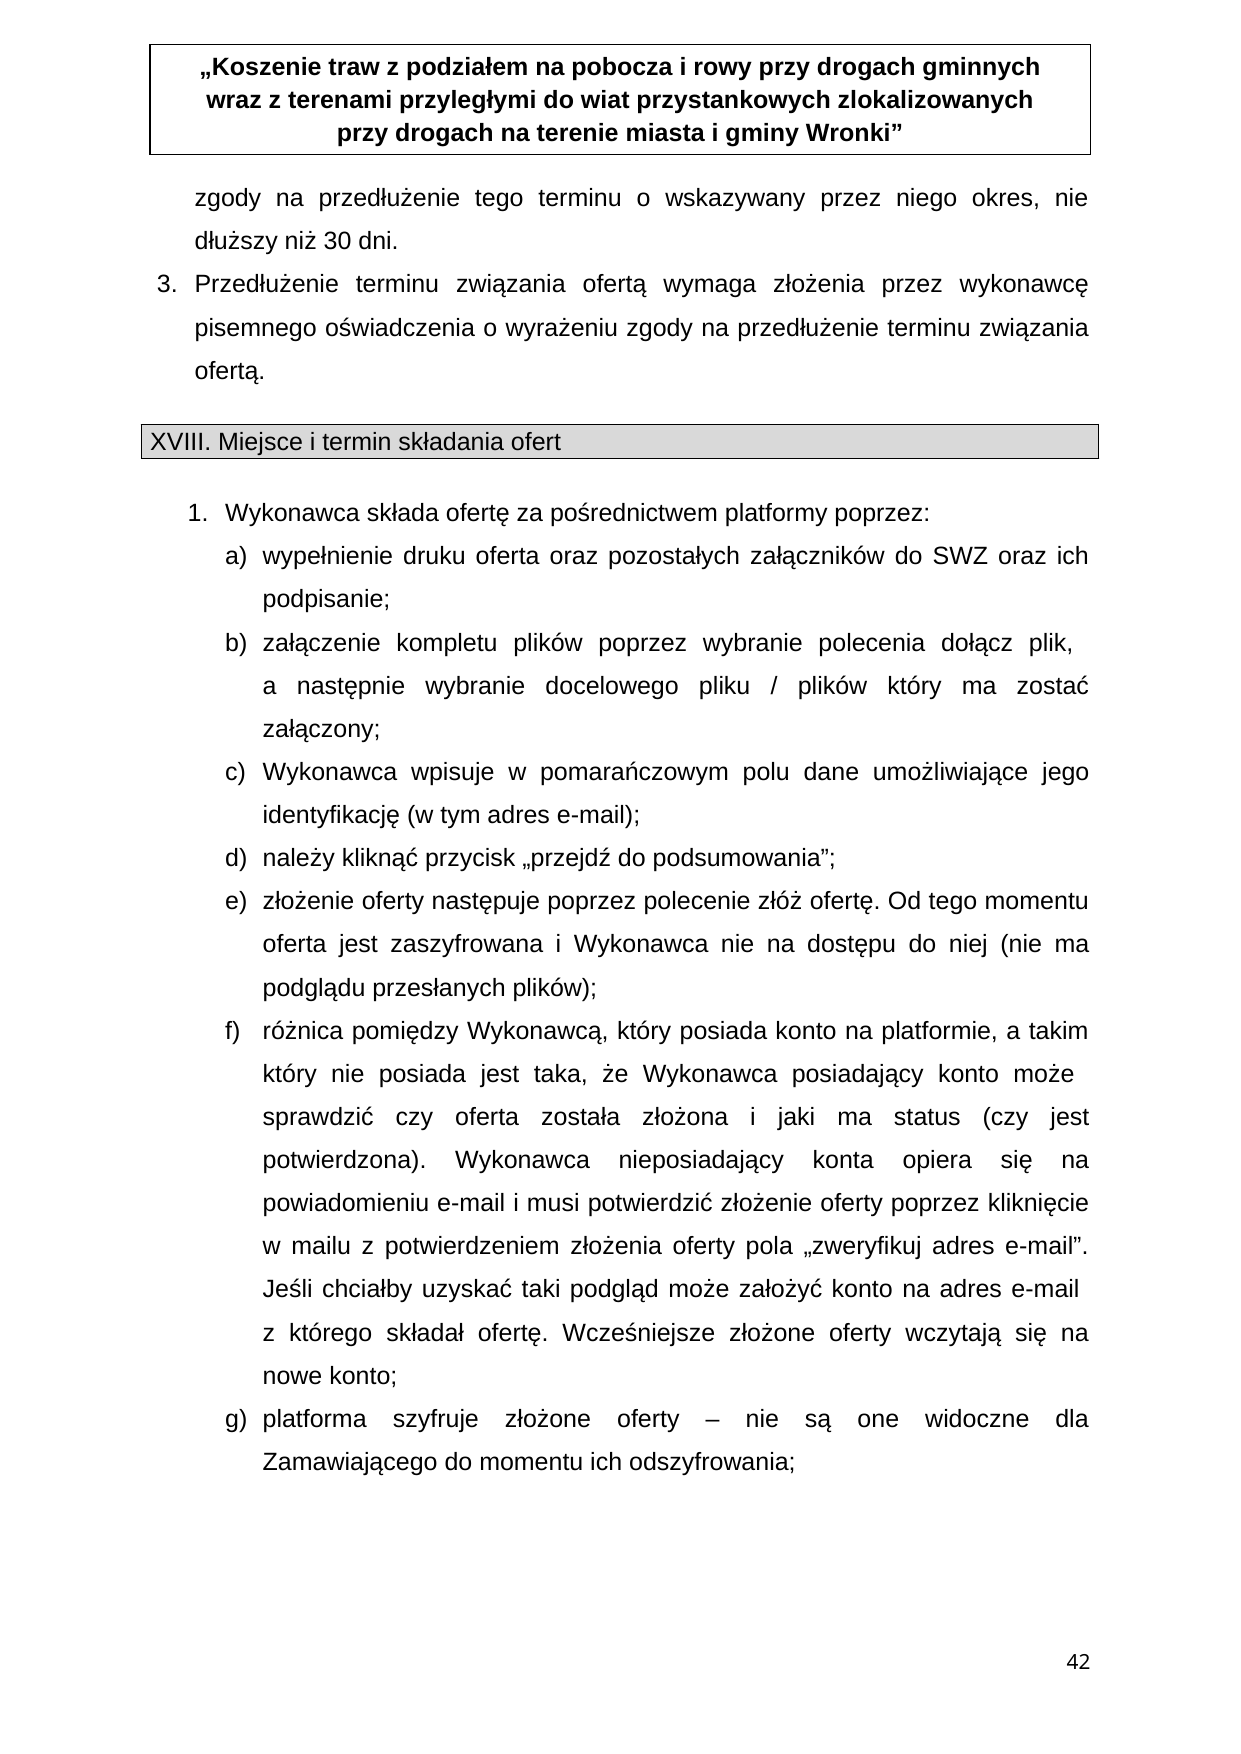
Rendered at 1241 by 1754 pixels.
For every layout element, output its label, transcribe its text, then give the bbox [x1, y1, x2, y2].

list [157, 183, 1090, 255]
list różnica pomiędzy Wykonawcą, który posiada konto na platformie, a takim który nie posiada jest taka, że Wykonawca posiadający konto może sprawdzić czy oferta została złożona i jaki ma status (czy jest potwierdzona). Wykonawca nieposiadający konta opiera się na powiadomieniu e-mail i musi potwierdzić złożenie oferty poprzez kliknięcie w mailu z potwierdzeniem złożenia oferty pola „zweryfikuj adres e-mail”. Jeśli chciałby uzyskać taki podgląd może założyć konto na adres e-mail z którego składał ofertę. Wcześniejsze złożone oferty wczytają się na nowe konto; [225, 1016, 1090, 1389]
list wypełnienie druku oferta oraz pozostałych załączników do SWZ oraz ich podpisanie; [225, 541, 1090, 613]
list Wykonawca składa ofertę za pośrednictwem platformy poprzez: [187, 498, 1090, 527]
list platforma szyfruje złożone oferty – nie są one widoczne dla Zamawiającego do momentu ich odszyfrowania; [225, 1404, 1090, 1476]
list załączenie kompletu plików poprzez wybranie polecenia dołącz plik, a następnie wybranie docelowego pliku / plików który ma zostać załączony; [225, 628, 1090, 743]
list Przedłużenie terminu związania ofertą wymaga złożenia przez wykonawcę pisemnego oświadczenia o wyrażeniu zgody na przedłużenie terminu związania ofertą. [157, 269, 1090, 384]
list złożenie oferty następuje poprzez polecenie złóż ofertę. Od tego momentu oferta jest zaszyfrowana i Wykonawca nie na dostępu do niej (nie ma podglądu przesłanych plików); [225, 886, 1090, 1001]
list Wykonawca wpisuje w pomarańczowym polu dane umożliwiające jego identyfikację (w tym adres e-mail); [225, 757, 1090, 829]
subtitle XVIII. Miejsce i termin składania ofert [142, 425, 1098, 458]
list należy kliknąć przycisk „przejdź do podsumowania”; [225, 843, 1090, 872]
